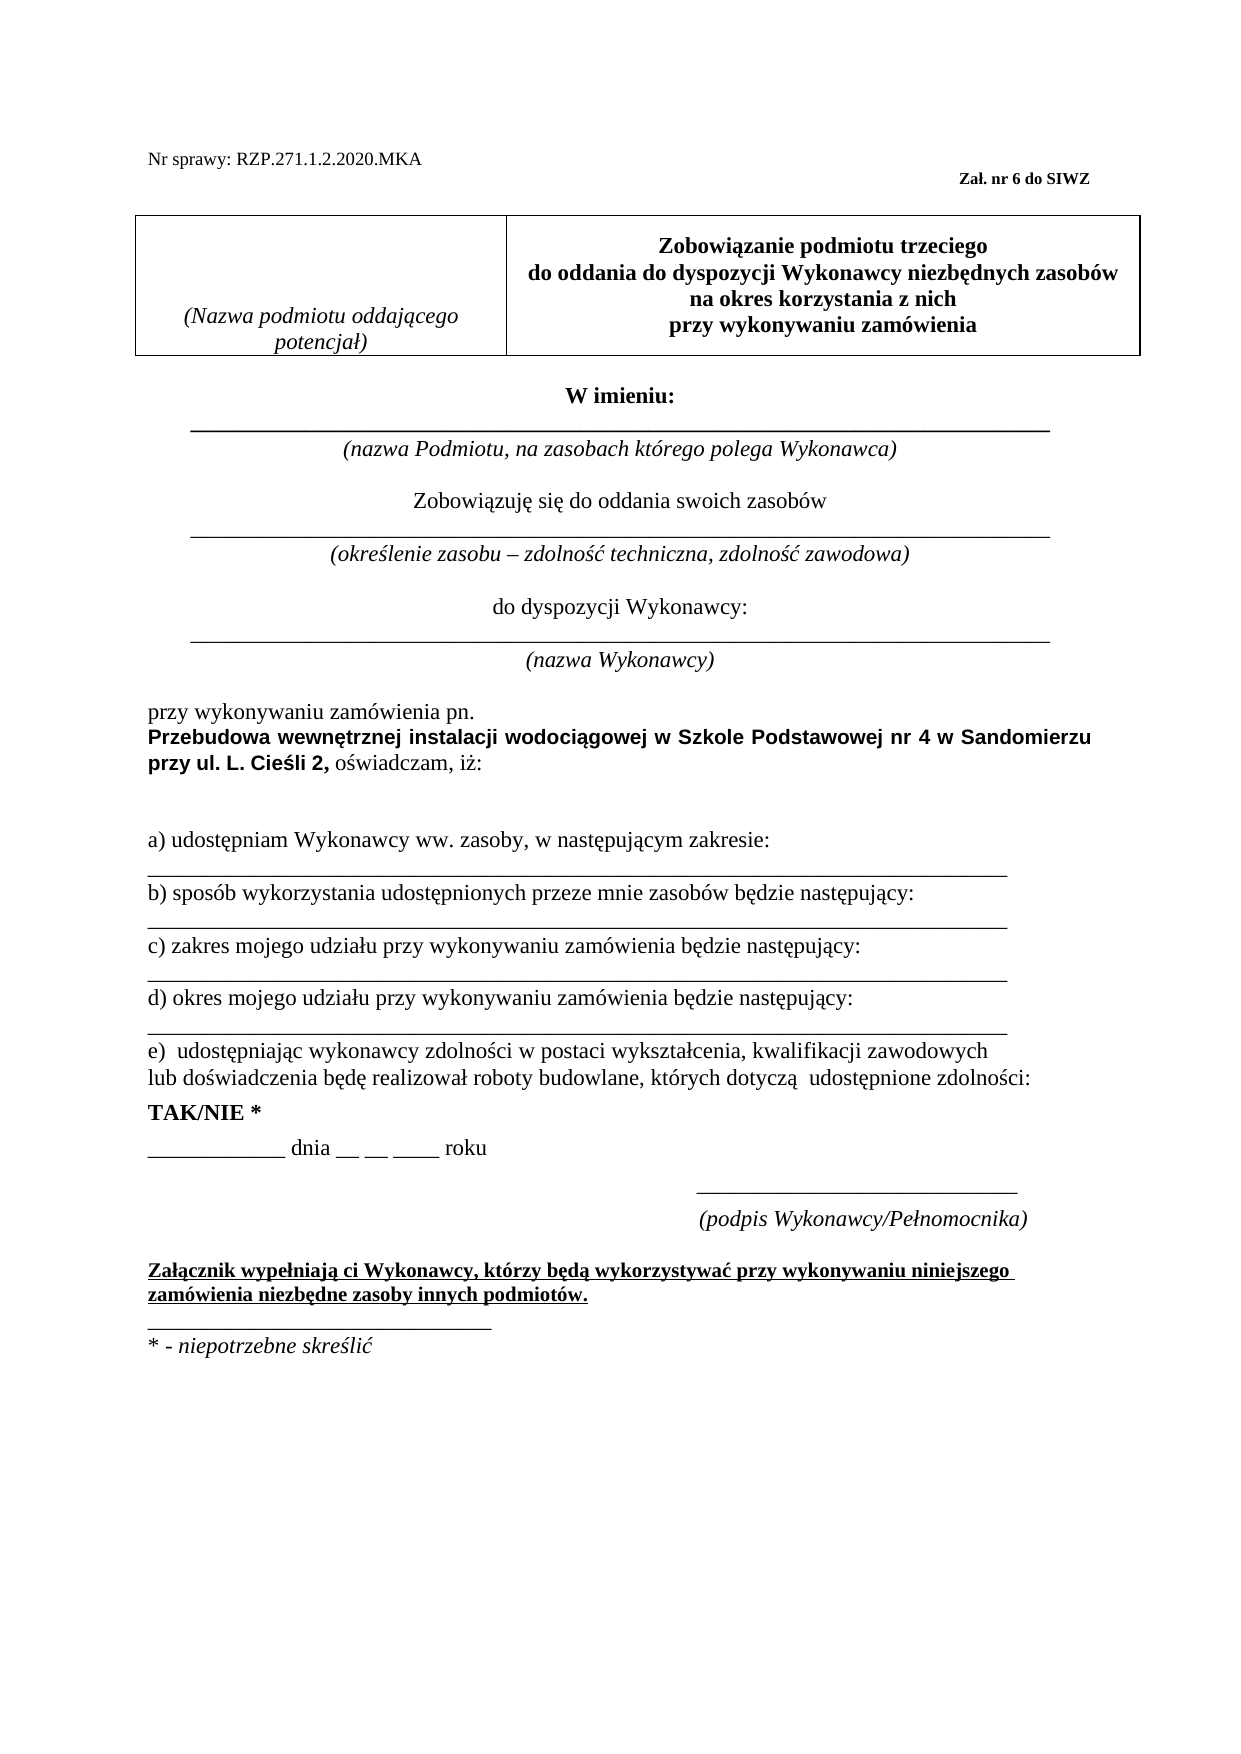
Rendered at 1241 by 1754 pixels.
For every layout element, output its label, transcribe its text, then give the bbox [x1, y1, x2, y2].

text lub doświadczenia będę realizował roboty budowlane, których dotyczą udostępnione zdolności: [148, 1063, 1093, 1090]
text (nazwa Podmiotu, na zasobach którego polega Wykonawca) [148, 435, 1093, 461]
text ___________________________________________________________________________ [148, 905, 1093, 932]
list Przebudowa wewnętrznej instalacji wodociągowej w Szkole Podstawowej nr 4 w Sandomierzu przy ul. L. Cieśli 2, oświadczam, iż: [148, 725, 1093, 775]
text d) okres mojego udziału przy wykonywaniu zamówienia będzie następujący: [148, 984, 1093, 1011]
text b) sposób wykorzystania udostępnionych przeze mnie zasobów będzie następujący: [148, 879, 1093, 905]
text ____________ dnia __ __ ____ roku [148, 1125, 1093, 1161]
text ____________________________ [148, 1161, 1093, 1196]
text Zał. nr 6 do SIWZ [148, 169, 1093, 188]
text a) udostępniam Wykonawcy ww. zasoby, w następującym zakresie: [148, 826, 1093, 853]
text ______________________________ [148, 1306, 1093, 1332]
text ___________________________________________________________________________ [148, 1011, 1093, 1037]
text ___________________________________________________________________________ [148, 853, 1093, 879]
text ___________________________________________________________________________ [148, 514, 1093, 540]
text c) zakres mojego udziału przy wykonywaniu zamówienia będzie następujący: [148, 932, 1093, 958]
text W imieniu: ___________________________________________________________________________ [148, 382, 1093, 435]
text TAK/NIE * [148, 1090, 1093, 1125]
table_header (Nazwa podmiotu oddającego potencjał) [136, 216, 506, 355]
text ___________________________________________________________________________ [148, 958, 1093, 984]
table_header Zobowiązanie podmiotu trzeciego do oddania do dyspozycji Wykonawcy niezbędnych zasobów na okres korzystania z nich przy wykonywaniu zamówienia [507, 216, 1139, 355]
text do dyspozycji Wykonawcy: [148, 593, 1093, 619]
text ___________________________________________________________________________ [148, 619, 1093, 646]
text e) udostępniając wykonawcy zdolności w postaci wykształcenia, kwalifikacji zawodowych [148, 1037, 1093, 1063]
text Nr sprawy: RZP.271.1.2.2020.MKA [148, 148, 1093, 169]
text (określenie zasobu – zdolność techniczna, zdolność zawodowa) [148, 540, 1093, 567]
text Załącznik wypełniają ci Wykonawcy, którzy będą wykorzystywać przy wykonywaniu niniejszego zamówienia niezbędne zasoby innych podmiotów. [148, 1258, 1093, 1306]
text * - niepotrzebne skreślić [148, 1332, 1093, 1359]
text (nazwa Wykonawcy) [148, 646, 1093, 672]
text Zobowiązuję się do oddania swoich zasobów [148, 487, 1093, 514]
text (podpis Wykonawcy/Pełnomocnika) [664, 1196, 1093, 1232]
list przy wykonywaniu zamówienia pn. [148, 698, 1093, 725]
